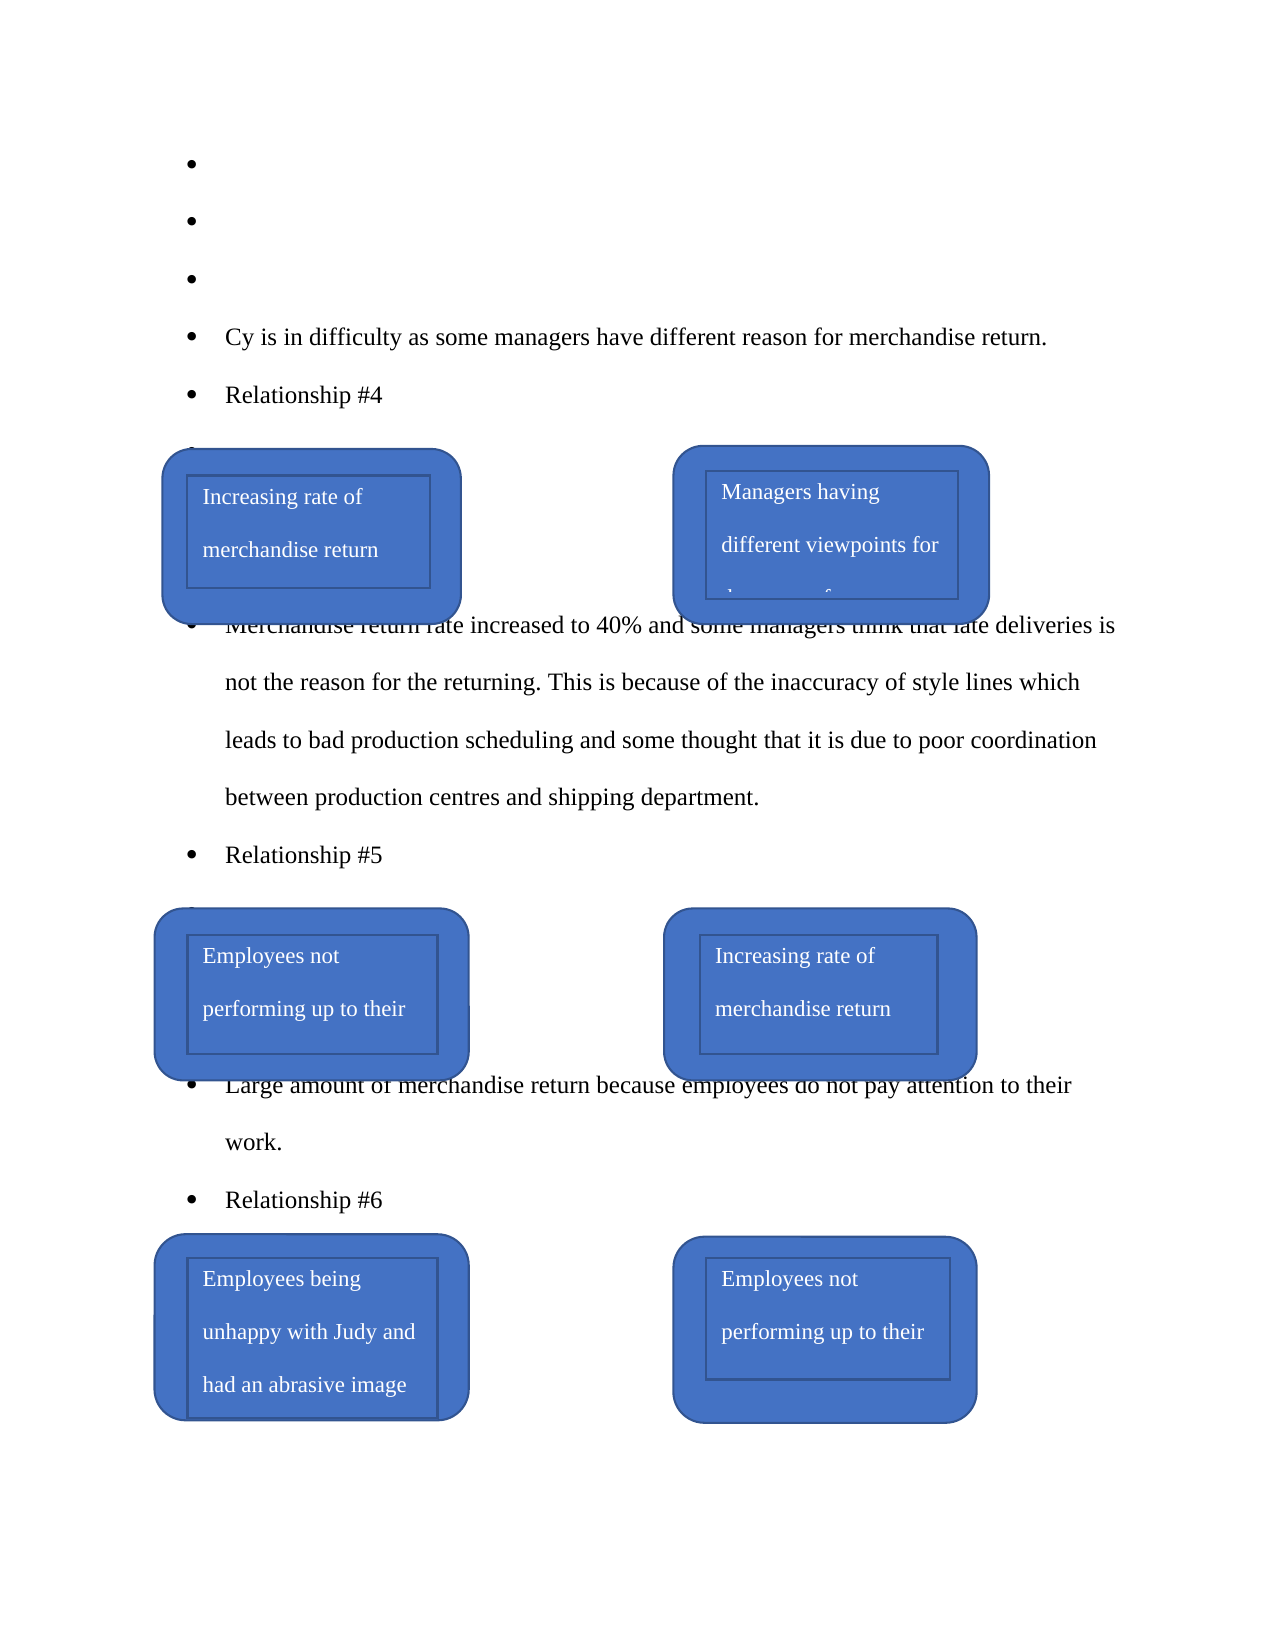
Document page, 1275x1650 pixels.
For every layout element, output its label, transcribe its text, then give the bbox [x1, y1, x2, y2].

list Relationship #5 [187, 840, 1125, 869]
list Relationship #6 [187, 1185, 1125, 1214]
list Large amount of merchandise return because employees do not pay attention to their work. [187, 1070, 1125, 1156]
list Cy is in difficulty as some managers have different reason for merchandise return. [187, 322, 1125, 351]
list Relationship #4 [187, 380, 1125, 409]
list Merchandise return rate increased to 40% and some managers think that late deliveries is not the reason for the returning. This is because of the inaccuracy of style lines which leads to bad production scheduling and some thought that it is due to poor coordination between production centres and shipping department. [187, 610, 1125, 811]
